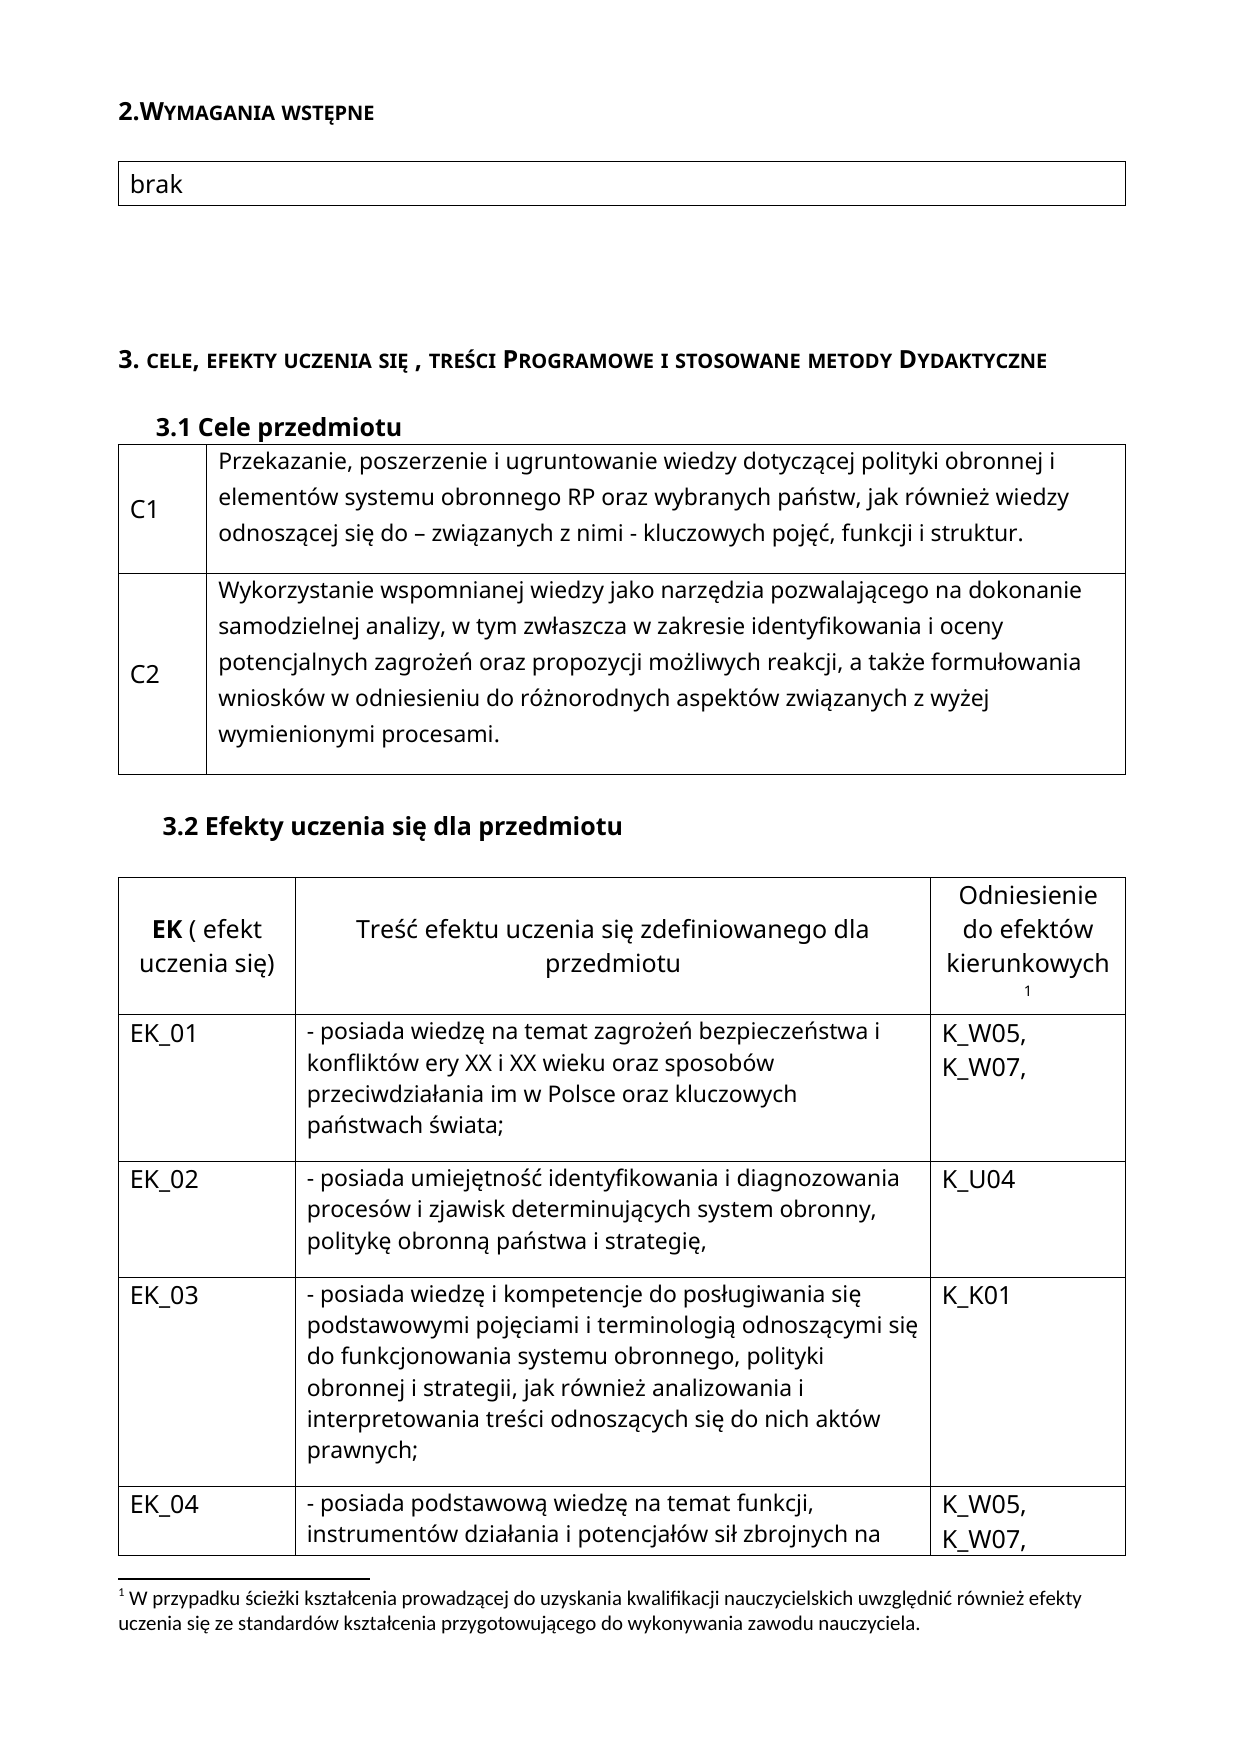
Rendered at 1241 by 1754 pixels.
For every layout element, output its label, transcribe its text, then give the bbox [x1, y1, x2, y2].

table_cell - posiada wiedzę i kompetencje do posługiwania się podstawowymi pojęciami i terminologią odnoszącymi się do funkcjonowania systemu obronnego, polityki obronnej i strategii, jak również analizowania i interpretowania treści odnoszących się do nich aktów prawnych; [296, 1278, 930, 1486]
table_cell EK_03 [119, 1278, 295, 1486]
table_cell C2 [119, 574, 206, 774]
text 3.1 Cele przedmiotu [156, 410, 1122, 444]
table_header Treść efektu uczenia się zdefiniowanego dla przedmiotu [296, 878, 930, 1014]
table_header EK ( efekt uczenia się) [119, 878, 295, 1014]
table_header Przekazanie, poszerzenie i ugruntowanie wiedzy dotyczącej polityki obronnej i elementów systemu obronnego RP oraz wybranych państw, jak również wiedzy odnoszącej się do – związanych z nimi - kluczowych pojęć, funkcji i struktur. [207, 445, 1125, 573]
table_cell K_K01 [931, 1278, 1125, 1486]
text 3. cele, efekty uczenia się , treści Programowe i stosowane metody Dydaktyczne [118, 342, 1122, 376]
table_cell EK_01 [119, 1015, 295, 1161]
table_cell K_W05, K_W07, [931, 1487, 1125, 1555]
table_cell - posiada wiedzę na temat zagrożeń bezpieczeństwa i konfliktów ery XX i XX wieku oraz sposobów przeciwdziałania im w Polsce oraz kluczowych państwach świata; [296, 1015, 930, 1161]
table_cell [296, 1487, 930, 1555]
table_cell EK_02 [119, 1162, 295, 1277]
table_header C1 [119, 445, 206, 573]
table_cell K_W05, K_W07, [931, 1015, 1125, 1161]
table_cell - posiada umiejętność identyfikowania i diagnozowania procesów i zjawisk determinujących system obronny, politykę obronną państwa i strategię, [296, 1162, 930, 1277]
table_header brak [119, 162, 1125, 205]
text 3.2 Efekty uczenia się dla przedmiotu [162, 809, 1122, 843]
text 2.Wymagania wstępne [118, 93, 1122, 127]
table_cell EK_04 [119, 1487, 295, 1555]
table_cell Wykorzystanie wspomnianej wiedzy jako narzędzia pozwalającego na dokonanie samodzielnej analizy, w tym zwłaszcza w zakresie identyfikowania i oceny potencjalnych zagrożeń oraz propozycji możliwych reakcji, a także formułowania wniosków w odniesieniu do różnorodnych aspektów związanych z wyżej wymienionymi procesami. [207, 574, 1125, 774]
table_header Odniesienie do efektów kierunkowych [931, 878, 1125, 1014]
table_cell K_U04 [931, 1162, 1125, 1277]
